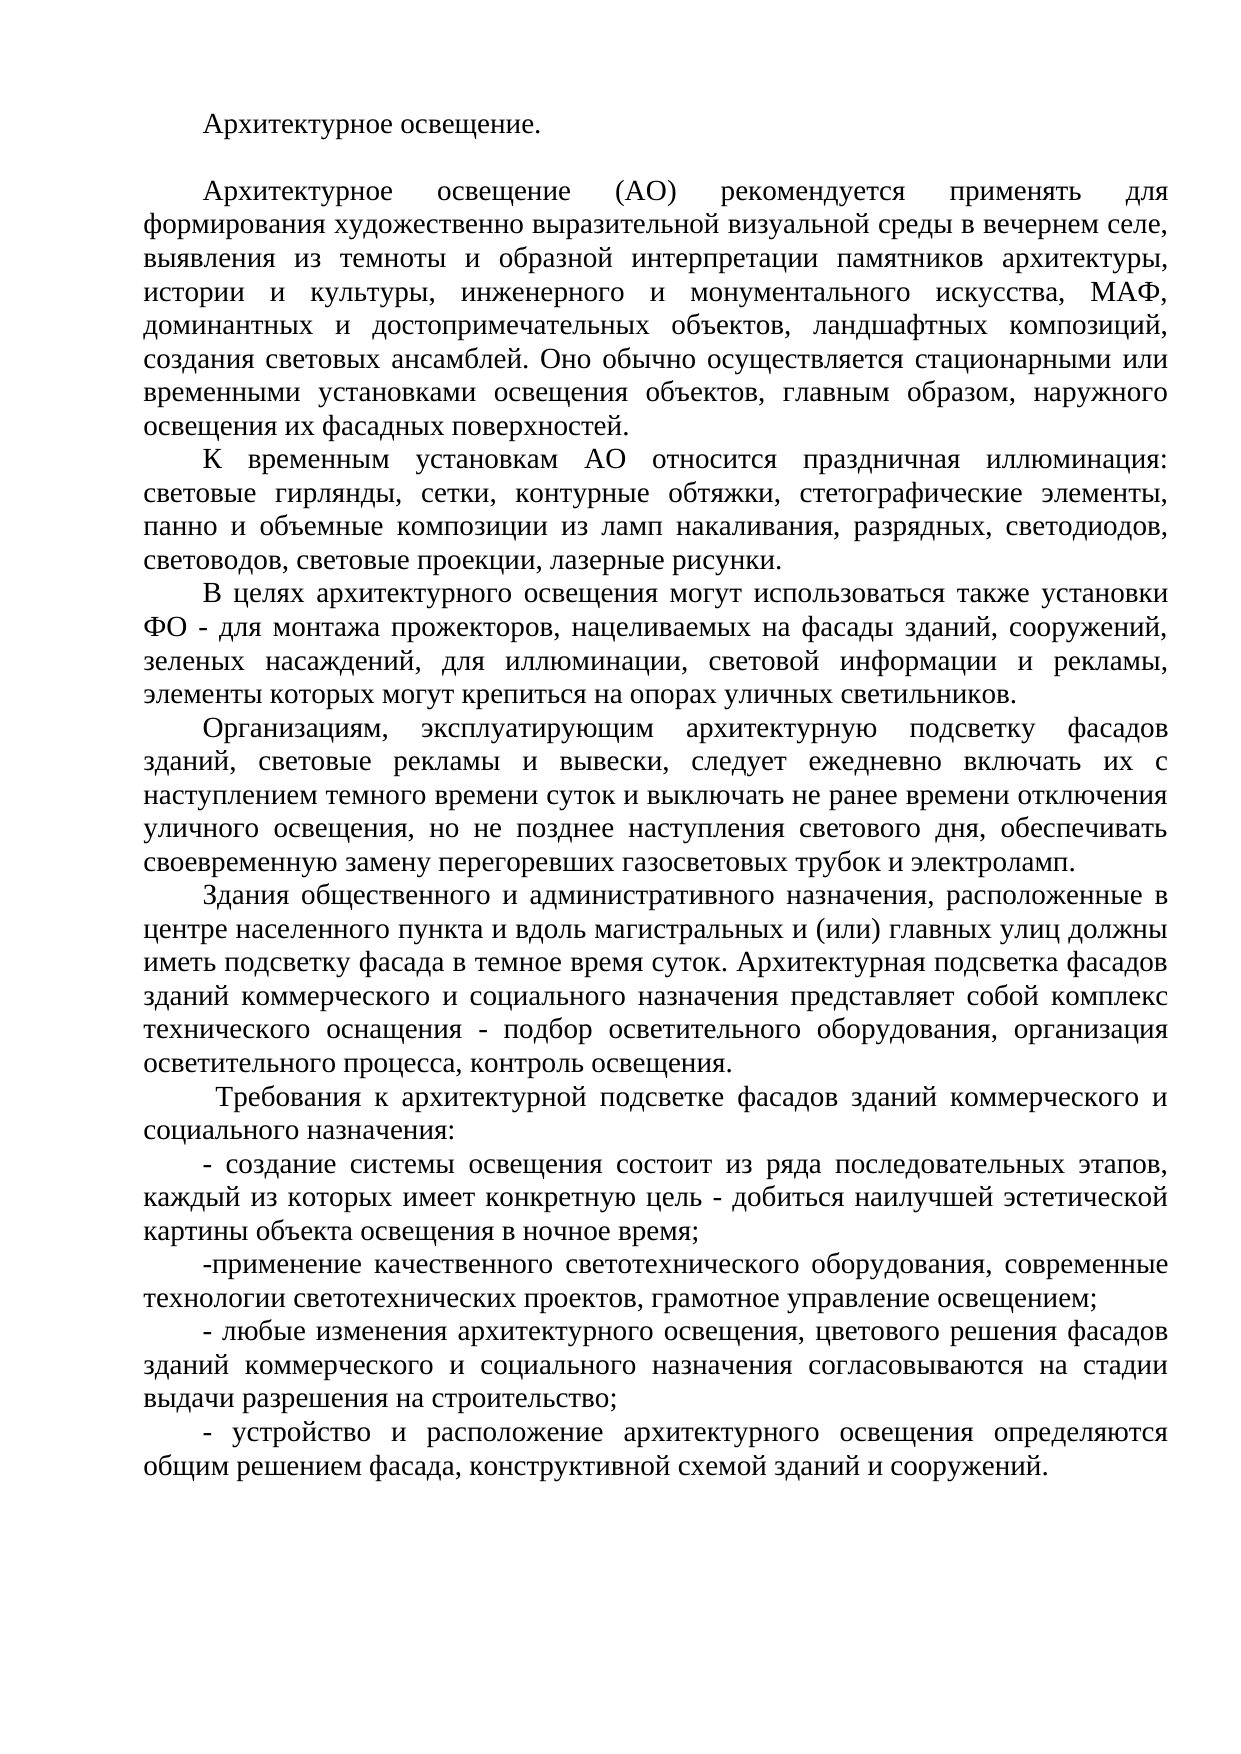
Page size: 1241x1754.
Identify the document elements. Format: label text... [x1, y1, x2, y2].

text Архитектурное освещение (АО) рекомендуется применять для формирования художественно выразительной визуальной среды в вечернем селе, выявления из темноты и образной интерпретации памятников архитектуры, истории и культуры, инженерного и монументального искусства, МАФ, доминантных и достопримечательных объектов, ландшафтных композиций, создания световых ансамблей. Оно обычно осуществляется стационарными или временными установками освещения объектов, главным образом, наружного освещения их фасадных поверхностей. [143, 173, 1169, 441]
text Архитектурное освещение. [143, 106, 1169, 139]
text К временным установкам АО относится праздничная иллюминация: световые гирлянды, сетки, контурные обтяжки, стетографические элементы, панно и объемные композиции из ламп накаливания, разрядных, светодиодов, световодов, световые проекции, лазерные рисунки. [143, 441, 1169, 576]
text В целях архитектурного освещения могут использоваться также установки ФО - для монтажа прожекторов, нацеливаемых на фасады зданий, сооружений, зеленых насаждений, для иллюминации, световой информации и рекламы, элементы которых могут крепиться на опорах уличных светильников. [143, 576, 1169, 710]
text Здания общественного и административного назначения, расположенные в центре населенного пункта и вдоль магистральных и (или) главных улиц должны иметь подсветку фасада в темное время суток. Архитектурная подсветка фасадов зданий коммерческого и социального назначения представляет собой комплекс технического оснащения - подбор осветительного оборудования, организация осветительного процесса, контроль освещения. [143, 877, 1169, 1079]
text - создание системы освещения состоит из ряда последовательных этапов, каждый из которых имеет конкретную цель - добиться наилучшей эстетической картины объекта освещения в ночное время; [143, 1146, 1169, 1246]
text - любые изменения архитектурного освещения, цветового решения фасадов зданий коммерческого и социального назначения согласовываются на стадии выдачи разрешения на строительство; [143, 1313, 1169, 1414]
text - устройство и расположение архитектурного освещения определяются общим решением фасада, конструктивной схемой зданий и сооружений. [143, 1414, 1169, 1481]
text Требования к архитектурной подсветке фасадов зданий коммерческого и социального назначения: [143, 1079, 1169, 1146]
text Организациям, эксплуатирующим архитектурную подсветку фасадов зданий, световые рекламы и вывески, следует ежедневно включать их с наступлением темного времени суток и выключать не ранее времени отключения уличного освещения, но не позднее наступления светового дня, обеспечивать своевременную замену перегоревших газосветовых трубок и электроламп. [143, 710, 1169, 877]
text -применение качественного светотехнического оборудования, современные технологии светотехнических проектов, грамотное управление освещением; [143, 1246, 1169, 1313]
